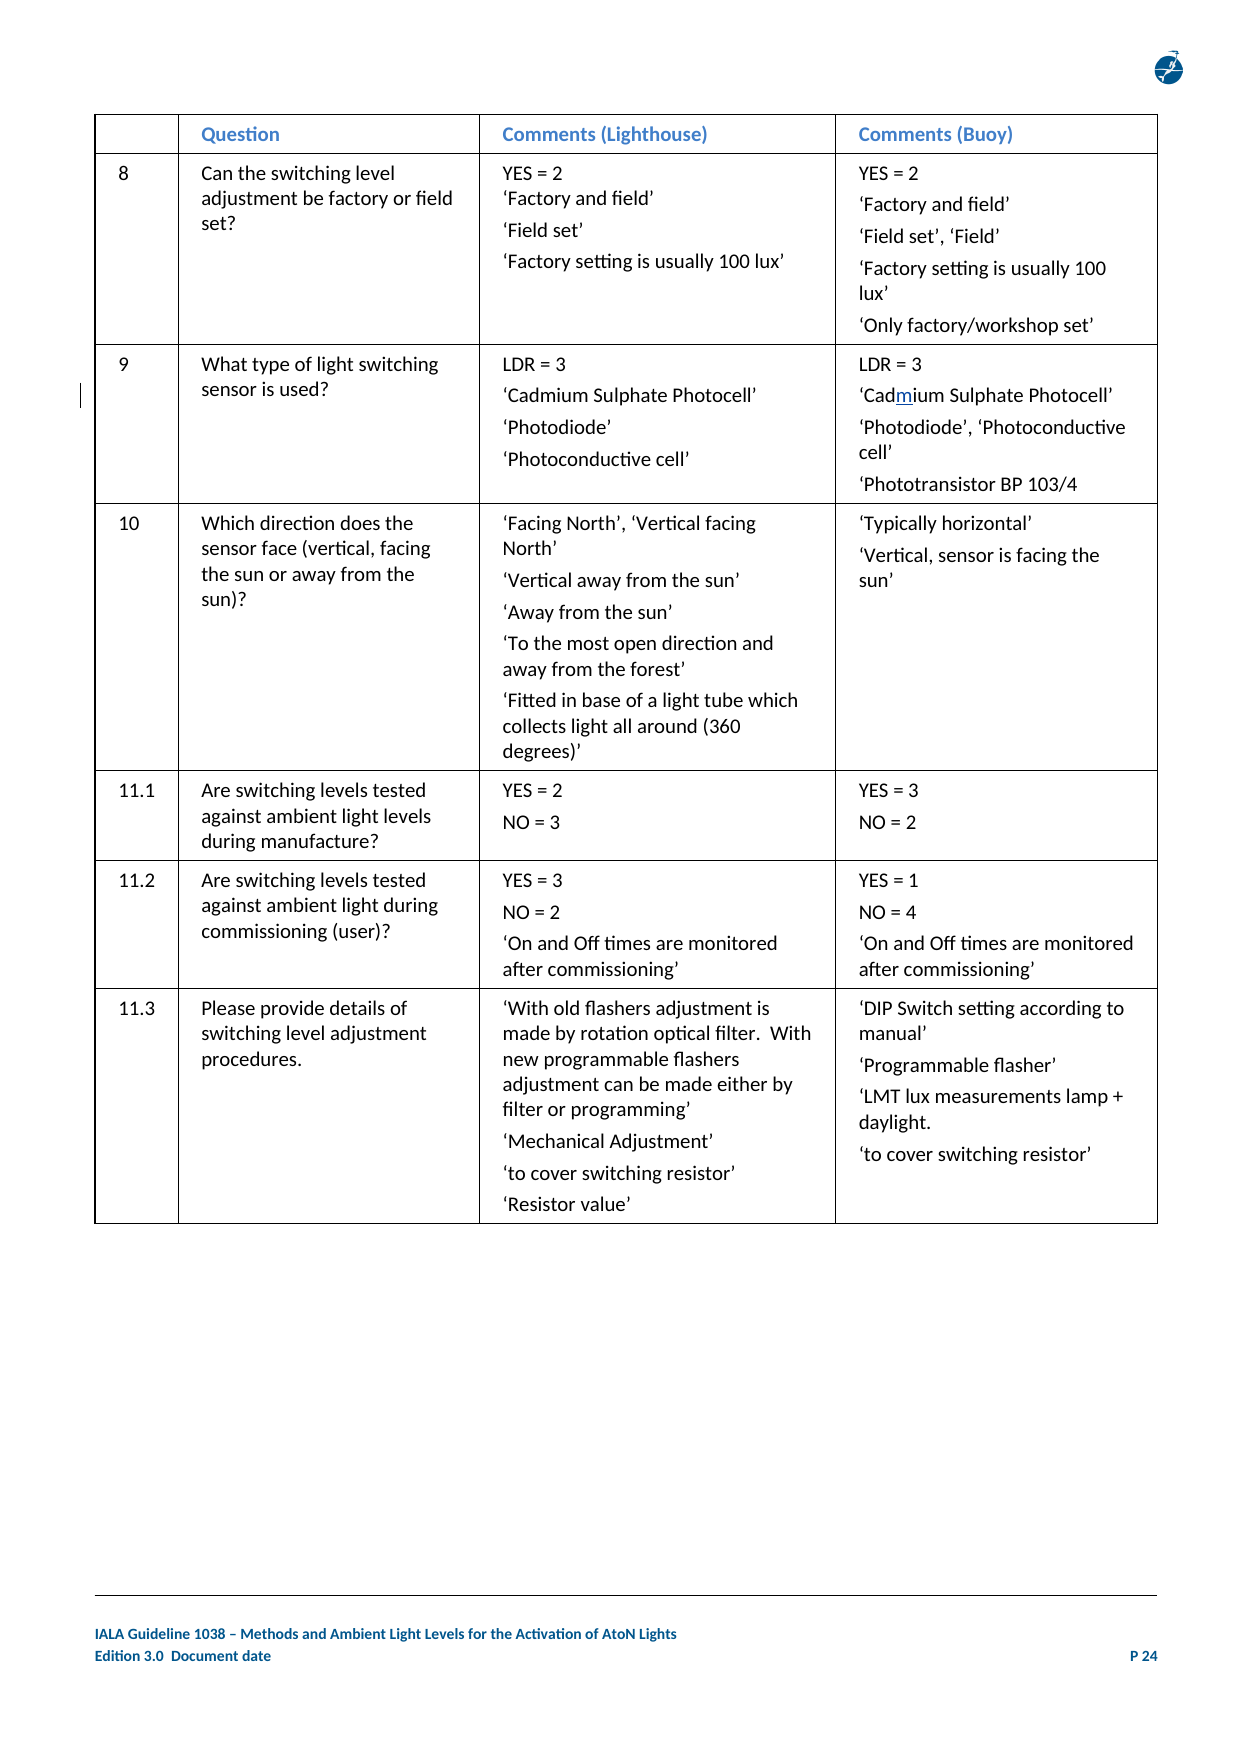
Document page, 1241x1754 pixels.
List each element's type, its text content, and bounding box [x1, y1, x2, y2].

table_cell LDR = 3 ‘Cadmium Sulphate Photocell’ ‘Photodiode’ ‘Photoconductive cell’ [480, 345, 835, 503]
table_cell LDR = 3 ‘Cadium Sulphate Photocell’ ‘Photodiode’, ‘Photoconductive cell’ ‘Phototransistor BP 103/4 [836, 345, 1157, 503]
table_cell ‘Typically horizontal’ ‘Vertical, sensor is facing the sun’ [836, 504, 1157, 770]
table_header Comments (Lighthouse) [480, 115, 835, 152]
table_cell YES = 2 ‘Factory and field’ ‘Field set’ ‘Factory setting is usually 100 lux’ [480, 154, 835, 343]
table_cell Can the switching level adjustment be factory or field set? [179, 154, 479, 343]
table_cell ‘With old flashers adjustment is made by rotation optical filter. With new programmable flashers adjustment can be made either by filter or programming’ ‘Mechanical Adjustment’ ‘to cover switching resistor’ ‘Resistor value’ [480, 989, 835, 1223]
table_cell What type of light switching sensor is used? [179, 345, 479, 503]
table_header Comments (Buoy) [836, 115, 1157, 152]
table_cell ‘DIP Switch setting according to manual’ ‘Programmable flasher’ ‘LMT lux measurements lamp + daylight. ‘to cover switching resistor’ [836, 989, 1157, 1223]
picture [1123, 0, 1241, 119]
table_cell 11.3 [96, 989, 178, 1223]
table_cell 8 [96, 154, 178, 343]
table_cell 10 [96, 504, 178, 770]
table_header Question [179, 115, 479, 152]
table_cell YES = 3 NO = 2 ‘On and Off times are monitored after commissioning’ [480, 861, 835, 988]
table_cell YES = 2 NO = 3 [480, 771, 835, 860]
table_cell ‘Facing North’, ‘Vertical facing North’ ‘Vertical away from the sun’ ‘Away from the sun’ ‘To the most open direction and away from the forest’ ‘Fitted in base of a light tube which collects light all around (360 degrees)’ [480, 504, 835, 770]
table_cell 9 [96, 345, 178, 503]
table_cell 11.2 [96, 861, 178, 988]
table_cell Please provide details of switching level adjustment procedures. [179, 989, 479, 1223]
table_cell Are switching levels tested against ambient light during commissioning (user)? [179, 861, 479, 988]
table_cell YES = 3 NO = 2 [836, 771, 1157, 860]
table_header [96, 115, 178, 152]
table_cell YES = 1 NO = 4 ‘On and Off times are monitored after commissioning’ [836, 861, 1157, 988]
table_cell YES = 2 ‘Factory and field’ ‘Field set’, ‘Field’ ‘Factory setting is usually 100 lux’ ‘Only factory/workshop set’ [836, 154, 1157, 343]
table_cell Are switching levels tested against ambient light levels during manufacture? [179, 771, 479, 860]
table_cell 11.1 [96, 771, 178, 860]
table_cell Which direction does the sensor face (vertical, facing the sun or away from the sun)? [179, 504, 479, 770]
